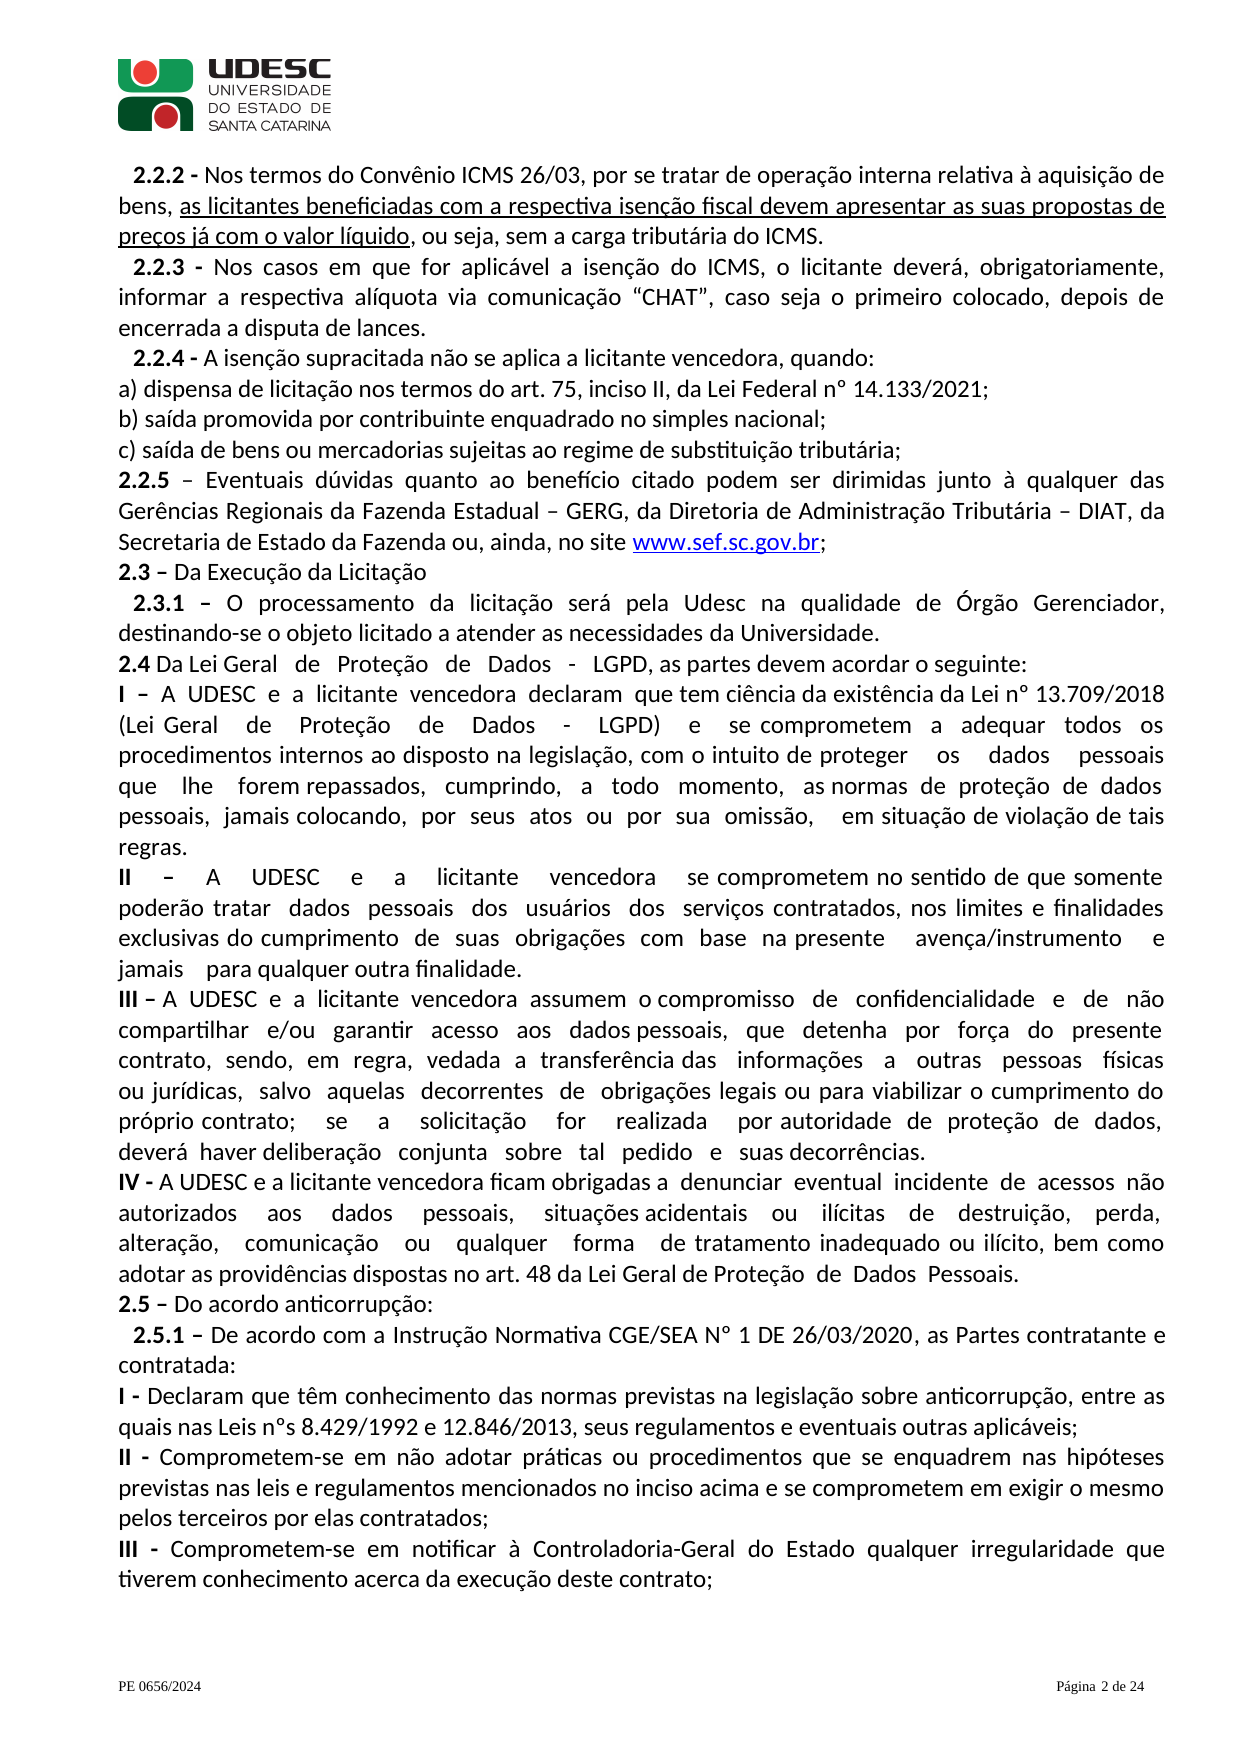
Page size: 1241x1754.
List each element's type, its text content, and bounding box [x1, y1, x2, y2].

text III - Comprometem-se em notificar à Controladoria-Geral do Estado qualquer irregularidade que tiverem conhecimento acerca da execução deste contrato; [118, 1533, 1166, 1594]
text II - Comprometem-se em não adotar práticas ou procedimentos que se enquadrem nas hipóteses previstas nas leis e regulamentos mencionados no inciso acima e se comprometem em exigir o mesmo pelos terceiros por elas contratados; [118, 1441, 1166, 1533]
text c) saída de bens ou mercadorias sujeitas ao regime de substituição tributária; [118, 434, 1166, 464]
text I – A UDESC e a licitante vencedora declaram que tem ciência da existência da Lei nº 13.709/2018 (Lei Geral de Proteção de Dados - LGPD) e se comprometem a adequar todos os procedimentos internos ao disposto na legislação, com o intuito de proteger os dados pessoais que lhe forem repassados, cumprindo, a todo momento, as normas de proteção de dados pessoais, jamais colocando, por seus atos ou por sua omissão, em situação de violação de tais regras. [118, 678, 1166, 861]
text 2.5 – Do acordo anticorrupção: [118, 1289, 1166, 1319]
text 2.2.2 - Nos termos do Convênio ICMS 26/03, por se tratar de operação interna relativa à aquisição de bens, as licitantes beneficiadas com a respectiva isenção fiscal devem apresentar as suas propostas de preços já com o valor líquido, ou seja, sem a carga tributária do ICMS. [118, 159, 1166, 251]
text III – A UDESC e a licitante vencedora assumem o compromisso de confidencialidade e de não compartilhar e/ou garantir acesso aos dados pessoais, que detenha por força do presente contrato, sendo, em regra, vedada a transferência das informações a outras pessoas físicas ou jurídicas, salvo aquelas decorrentes de obrigações legais ou para viabilizar o cumprimento do próprio contrato; se a solicitação for realizada por autoridade de proteção de dados, deverá haver deliberação conjunta sobre tal pedido e suas decorrências. [118, 983, 1166, 1167]
text IV - A UDESC e a licitante vencedora ficam obrigadas a denunciar eventual incidente de acessos não autorizados aos dados pessoais, situações acidentais ou ilícitas de destruição, perda, alteração, comunicação ou qualquer forma de tratamento inadequado ou ilícito, bem como adotar as providências dispostas no art. 48 da Lei Geral de Proteção de Dados Pessoais. [118, 1167, 1166, 1289]
text 2.4 Da Lei Geral de Proteção de Dados - LGPD, as partes devem acordar o seguinte: [118, 648, 1166, 678]
text 2.2.5 – Eventuais dúvidas quanto ao benefício citado podem ser dirimidas junto à qualquer das Gerências Regionais da Fazenda Estadual – GERG, da Diretoria de Administração Tributária – DIAT, da Secretaria de Estado da Fazenda ou, ainda, no site www.sef.sc.gov.br; [118, 464, 1166, 556]
text 2.3.1 – O processamento da licitação será pela Udesc na qualidade de Órgão Gerenciador, destinando-se o objeto licitado a atender as necessidades da Universidade. [118, 587, 1166, 648]
text 2.2.3 - Nos casos em que for aplicável a isenção do ICMS, o licitante deverá, obrigatoriamente, informar a respectiva alíquota via comunicação “CHAT”, caso seja o primeiro colocado, depois de encerrada a disputa de lances. [118, 251, 1166, 342]
text a) dispensa de licitação nos termos do art. 75, inciso II, da Lei Federal nº 14.133/2021; [118, 373, 1166, 403]
text 2.5.1 – De acordo com a Instrução Normativa CGE/SEA Nº 1 DE 26/03/2020, as Partes contratante e contratada: [118, 1319, 1166, 1380]
text b) saída promovida por contribuinte enquadrado no simples nacional; [118, 403, 1166, 434]
text 2.2.4 - A isenção supracitada não se aplica a licitante vencedora, quando: [118, 342, 1166, 373]
text 2.3 – Da Execução da Licitação [118, 556, 1166, 587]
picture [118, 59, 331, 131]
text II – A UDESC e a licitante vencedora se comprometem no sentido de que somente poderão tratar dados pessoais dos usuários dos serviços contratados, nos limites e finalidades exclusivas do cumprimento de suas obrigações com base na presente avença/instrumento e jamais para qualquer outra finalidade. [118, 861, 1166, 983]
text I - Declaram que têm conhecimento das normas previstas na legislação sobre anticorrupção, entre as quais nas Leis nºs 8.429/1992 e 12.846/2013, seus regulamentos e eventuais outras aplicáveis; [118, 1380, 1166, 1441]
